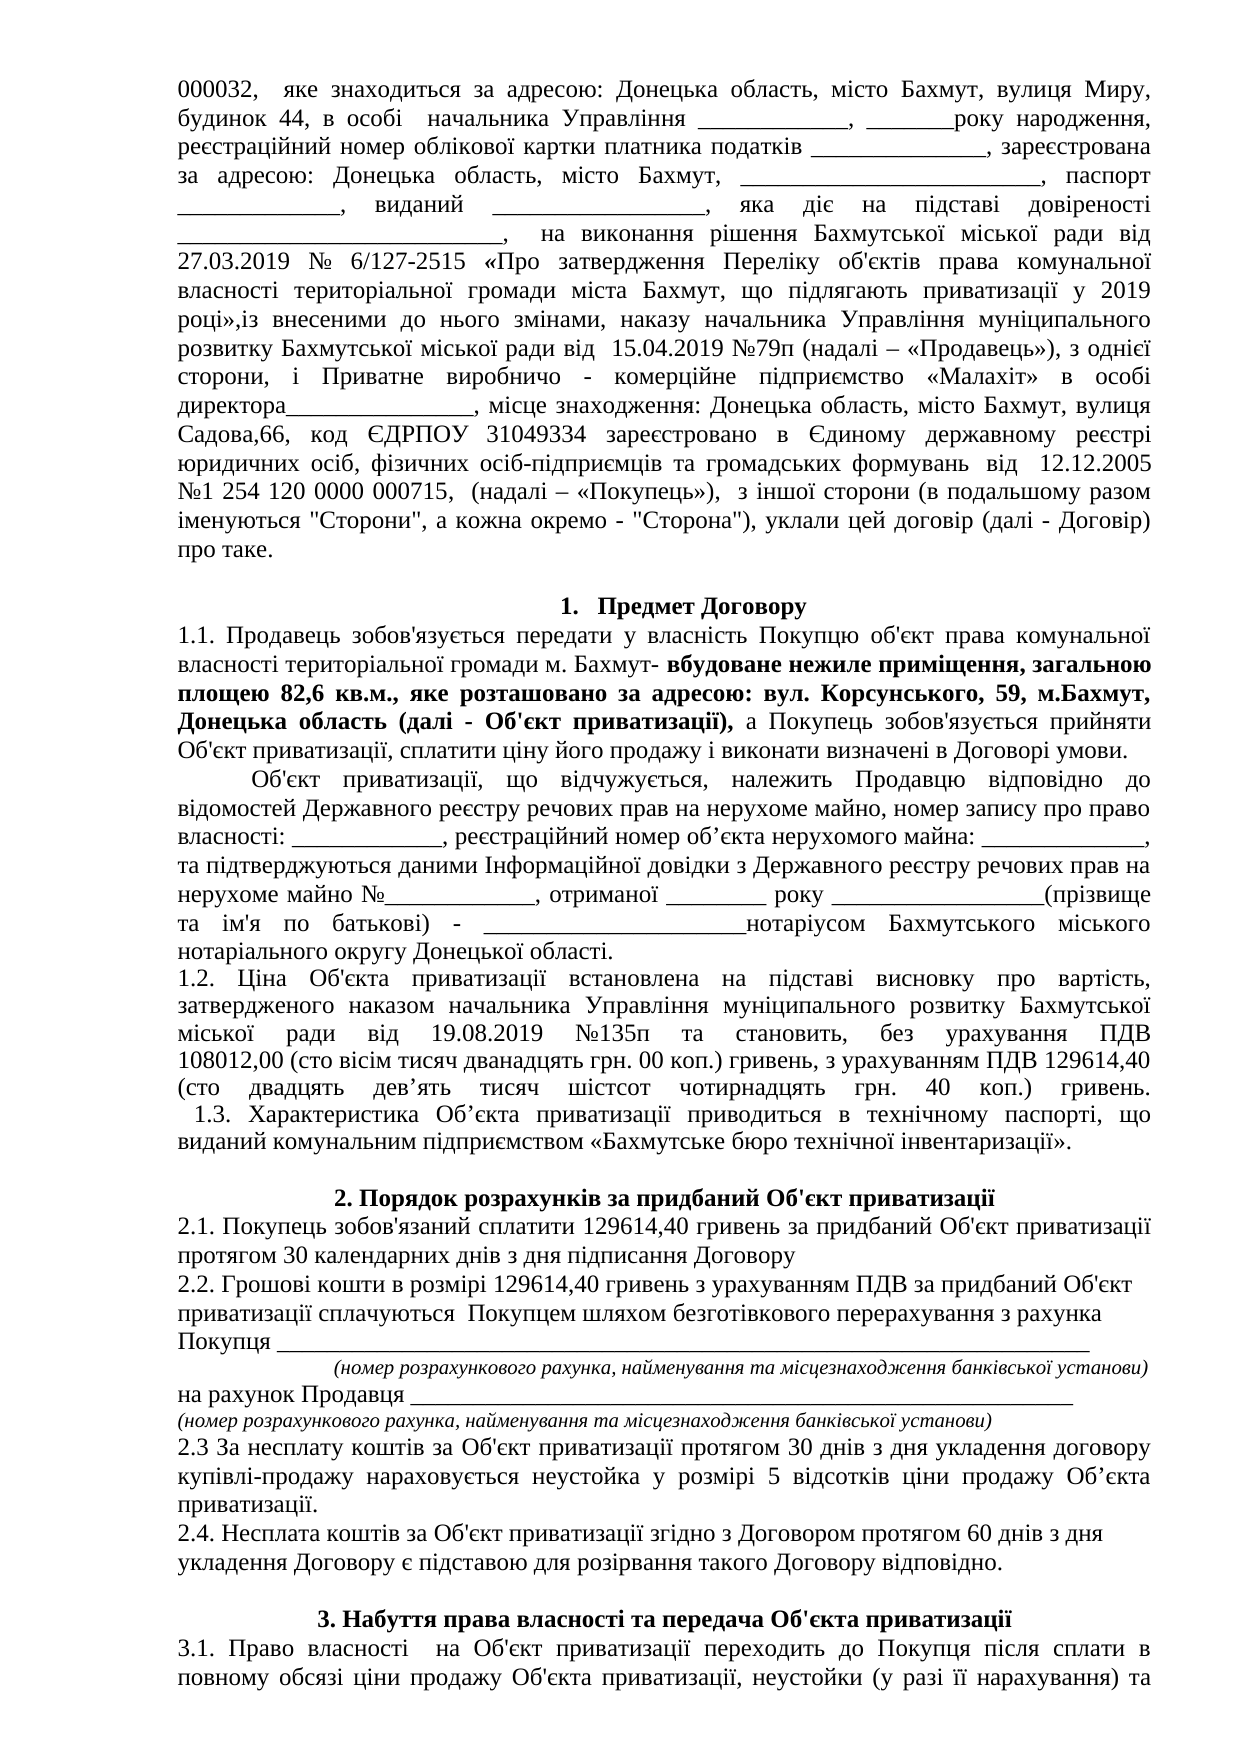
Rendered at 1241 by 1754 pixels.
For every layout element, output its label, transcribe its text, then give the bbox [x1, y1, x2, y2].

text 2.3 За несплату коштів за Об'єкт приватизації протягом 30 днів з дня укладення договору купівлі-продажу нараховується неустойка у розмірі 5 відсотків ціни продажу Об’єкта приватизації. [177, 1432, 1152, 1518]
text Об'єкт приватизації, що відчужується, належить Продавцю відповідно до відомостей Державного реєстру речових прав на нерухоме майно, номер запису про право власності: ____________, реєстраційний номер об’єкта нерухомого майна: _____________, та підтверджуються даними Інформаційної довідки з Державного реєстру речових прав на нерухоме майно №____________, отриманої ________ року _________________(прізвище та ім'я по батькові) - _____________________нотаріусом Бахмутського міського нотаріального округу Донецької області. [177, 764, 1152, 965]
subtitle 2. Порядок розрахунків за придбаний Об'єкт приватизації [177, 1183, 1152, 1211]
subtitle Предмет Договору [215, 591, 1152, 620]
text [177, 1633, 1152, 1691]
text 2.2. Грошові кошти в розмірі 129614,40 гривень з урахуванням ПДВ за придбаний Об'єкт приватизації сплачуються Покупцем шляхом безготівкового перерахування з рахунка Покупця _________________________________________________________________ (номер розрахункового рахунка, найменування та місцезнаходження банківської установи) на рахунок Продавця _____________________________________________________ (номер розрахункового рахунка, найменування та місцезнаходження банківської установи) [177, 1269, 1152, 1432]
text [177, 74, 1152, 448]
text 1.2. Ціна Об'єкта приватизації встановлена на підставі висновку про вартість, затвердженого наказом начальника Управління муніципального розвитку Бахмутської міської ради від 19.08.2019 №135п та становить, без урахування ПДВ 108012,00 (сто вісім тисяч дванадцять грн. 00 коп.) гривень, з урахуванням ПДВ 129614,40 (сто двадцять дев’ять тисяч шістсот чотирнадцять грн. 40 коп.) гривень. 1.3. Характеристика Об’єкта приватизації приводиться в технічному паспорті, що виданий комунальним підприємством «Бахмутське бюро технічної інвентаризації». [177, 965, 1152, 1155]
text 2.4. Несплата коштів за Об'єкт приватизації згідно з Договором протягом 60 днів з дня укладення Договору є підставою для розірвання такого Договору відповідно. [177, 1518, 1152, 1576]
text 2.1. Покупець зобов'язаний сплатити 129614,40 гривень за придбаний Об'єкт приватизації протягом 30 календарних днів з дня підписання Договору [177, 1211, 1152, 1269]
subtitle 3. Набуття права власності та передача Об'єкта приватизації [177, 1604, 1152, 1633]
text 1.1. Продавець зобов'язується передати у власність Покупцю об'єкт права комунальної власності територіальної громади м. Бахмут- вбудоване нежиле приміщення, загальною площею 82,6 кв.м., яке розташовано за адресою: вул. Корсунського, 59, м.Бахмут, Донецька область (далі - Об'єкт приватизації), а Покупець зобов'язується прийняти Об'єкт приватизації, сплатити ціну його продажу і виконати визначені в Договорі умови. [177, 620, 1152, 764]
